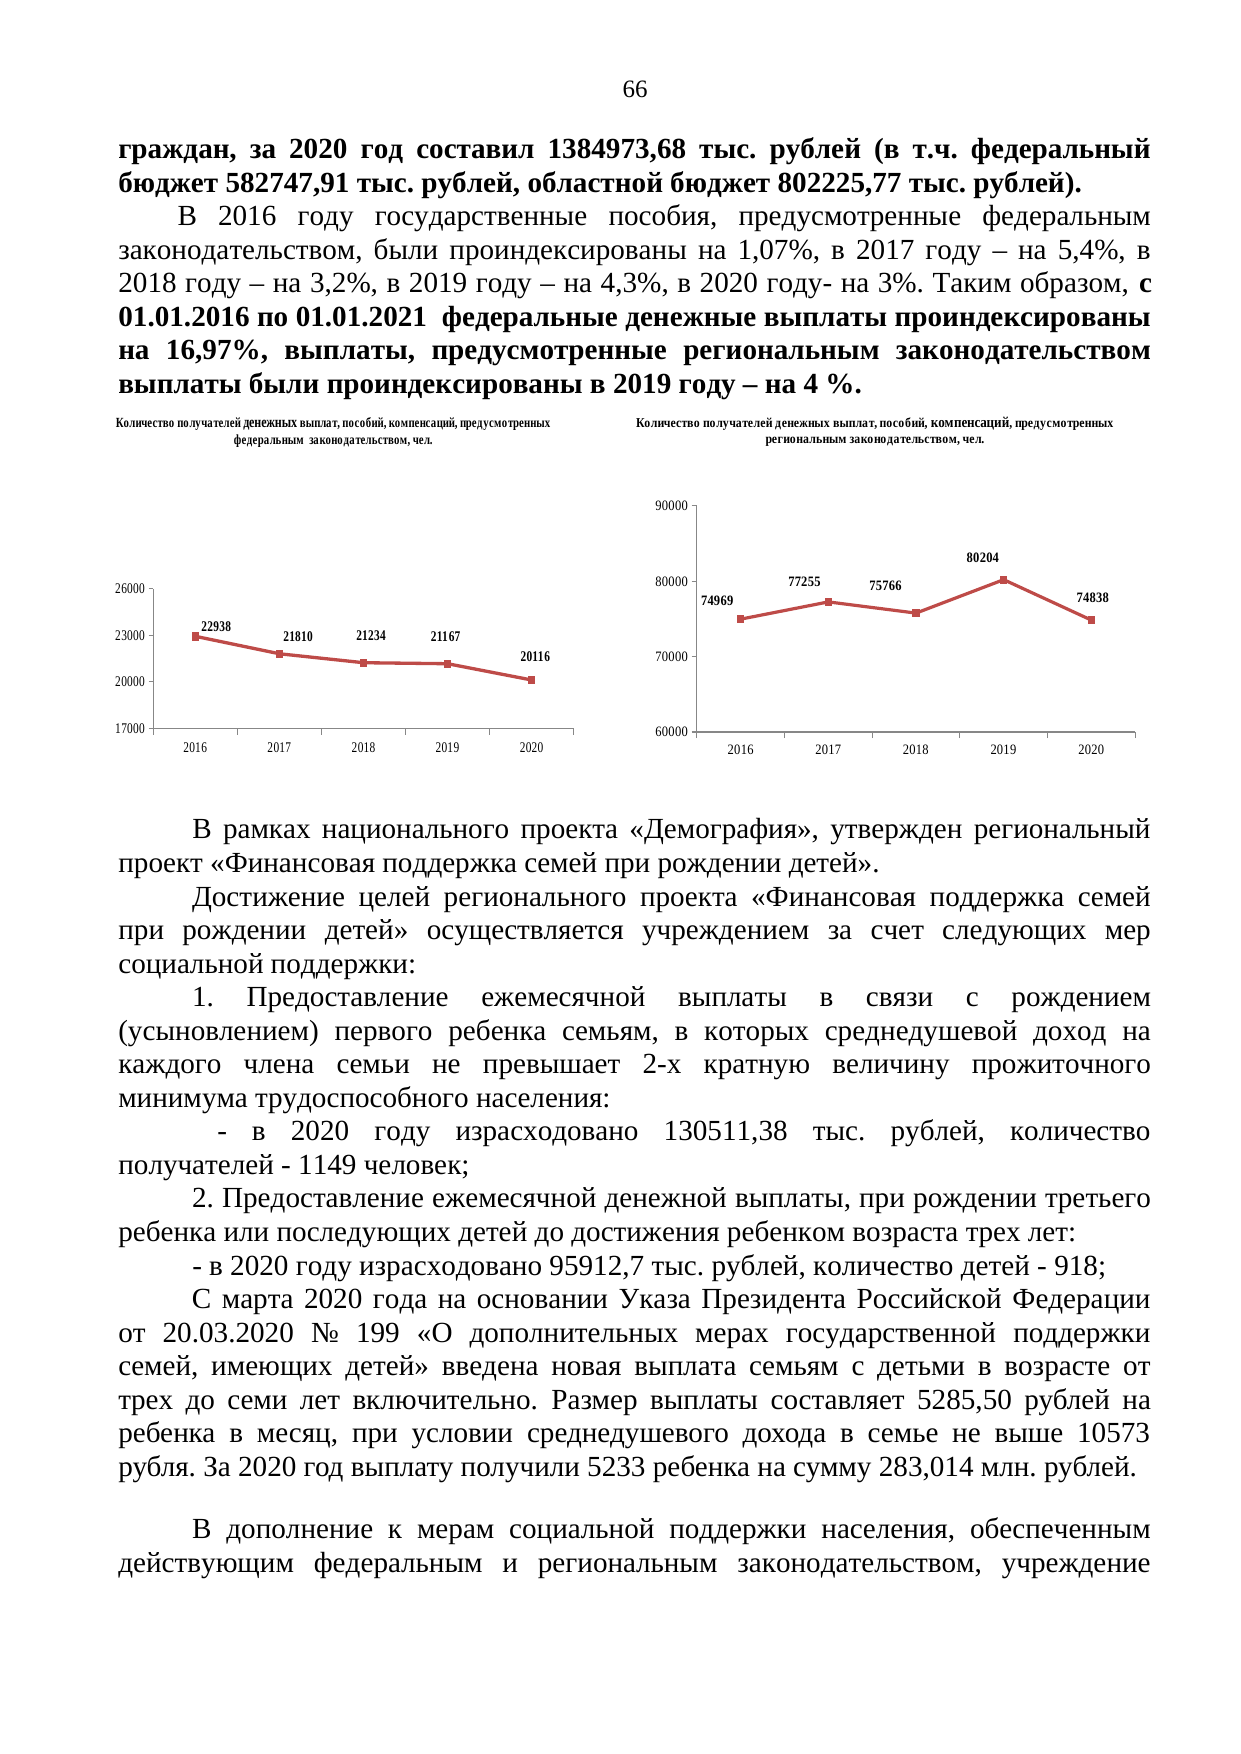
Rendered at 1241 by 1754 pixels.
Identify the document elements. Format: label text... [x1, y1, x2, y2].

text В рамках национального проекта «Демография», утвержден региональный проект «Финансовая поддержка семей при рождении детей». [118, 812, 1152, 879]
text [118, 1511, 1152, 1578]
text 1. Предоставление ежемесячной выплаты в связи с рождением (усыновлением) первого ребенка семьям, в которых среднедушевой доход на каждого члена семьи не превышает 2-х кратную величину прожиточного минимума трудоспособного населения: [118, 979, 1152, 1113]
text - в 2020 году израсходовано 95912,7 тыс. рублей, количество детей - 918; [118, 1248, 1152, 1281]
text - в 2020 году израсходовано 130511,38 тыс. рублей, количество получателей - 1149 человек; [118, 1113, 1152, 1181]
text С марта 2020 года на основании Указа Президента Российской Федерации от 20.03.2020 № 199 «О дополнительных мерах государственной поддержки семей, имеющих детей» введена новая выплата семьям с детьми в возрасте от трех до семи лет включительно. Размер выплаты составляет 5285,50 рублей на ребенка в месяц, при условии среднедушевого дохода в семье не выше 10573 рубля. За 2020 год выплату получили 5233 ребенка на сумму 283,014 млн. рублей. [118, 1281, 1152, 1482]
text 2. Предоставление ежемесячной денежной выплаты, при рождении третьего ребенка или последующих детей до достижения ребенком возраста трех лет: [118, 1181, 1152, 1248]
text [118, 131, 1152, 198]
text Достижение целей регионального проекта «Финансовая поддержка семей при рождении детей» осуществляется учреждением за счет следующих мер социальной поддержки: [118, 879, 1152, 979]
text В 2016 году государственные пособия, предусмотренные федеральным законодательством, были проиндексированы на 1,07%, в 2017 году – на 5,4%, в 2018 году – на 3,2%, в 2019 году – на 4,3%, в 2020 году- на 3%. Таким образом, с 01.01.2016 по 01.01.2021 федеральные денежные выплаты проиндексированы на 16,97%, выплаты, предусмотренные региональным законодательством выплаты были проиндексированы в 2019 году – на 4 %. [118, 198, 1152, 399]
